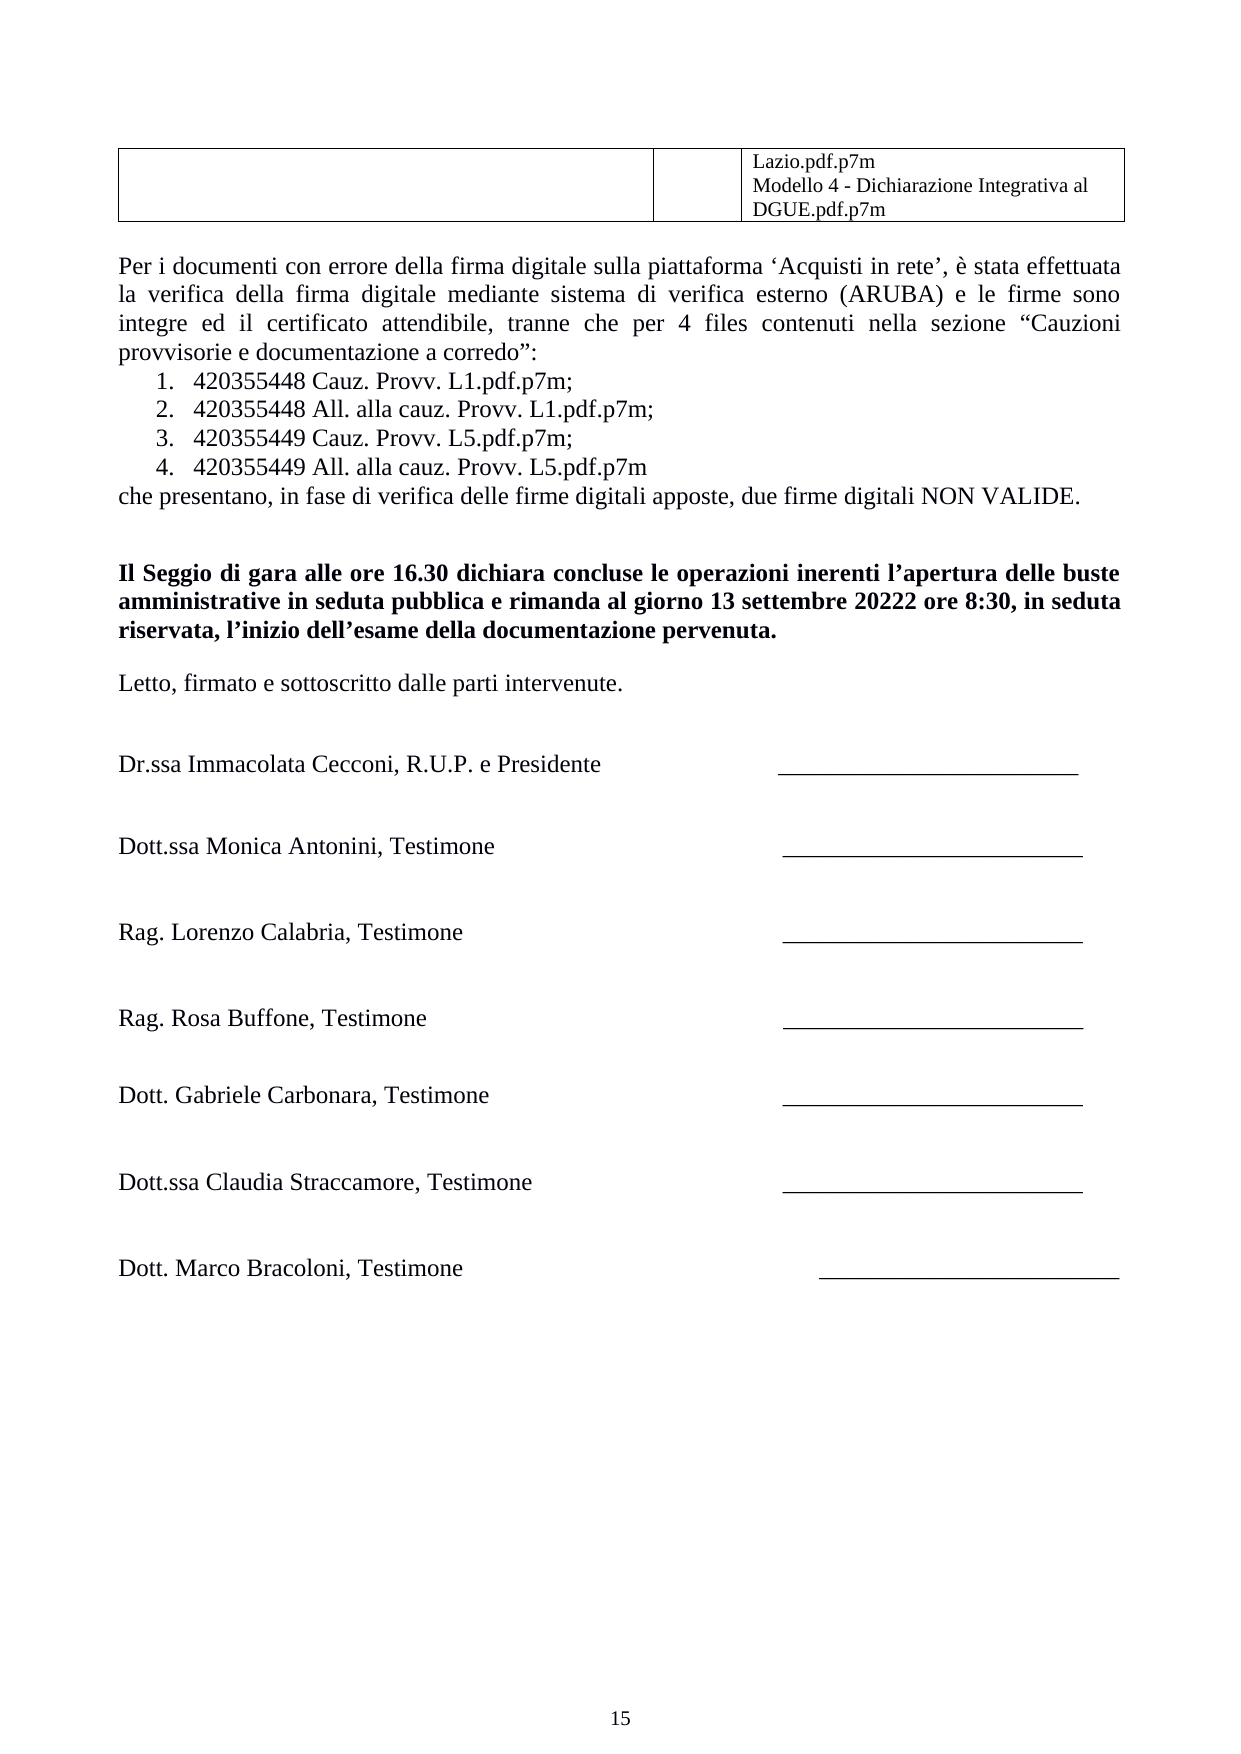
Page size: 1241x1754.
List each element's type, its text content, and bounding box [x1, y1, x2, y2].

text Per i documenti con errore della firma digitale sulla piattaforma ‘Acquisti in rete’, è stata effettuata la verifica della firma digitale mediante sistema di verifica esterno (ARUBA) e le firme sono integre ed il certificato attendibile, tranne che per 4 files contenuti nella sezione “Cauzioni provvisorie e documentazione a corredo”: [118, 251, 1122, 366]
text Dott. Gabriele Carbonara, Testimone ________________________ [118, 1080, 1122, 1109]
text Dott. Marco Bracoloni, Testimone ________________________ [118, 1253, 1122, 1282]
table_cell 2 [654, 149, 741, 221]
text Letto, firmato e sottoscritto dalle parti intervenute. [118, 668, 1122, 697]
text Dott.ssa Monica Antonini, Testimone ________________________ [118, 831, 1122, 860]
text Dott.ssa Claudia Straccamore, Testimone ________________________ [118, 1167, 1122, 1195]
text che presentano, in fase di verifica delle firme digitali apposte, due firme digitali NON VALIDE. [118, 481, 1122, 509]
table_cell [119, 149, 653, 221]
list 420355448 Cauz. Provv. L1.pdf.p7m; [156, 366, 1122, 394]
text Rag. Lorenzo Calabria, Testimone ________________________ [118, 917, 1122, 946]
list 420355449 Cauz. Provv. L5.pdf.p7m; [156, 423, 1122, 452]
list 420355448 All. alla cauz. Provv. L1.pdf.p7m; [156, 394, 1122, 423]
text Rag. Rosa Buffone, Testimone ________________________ [118, 1003, 1122, 1032]
text Il Seggio di gara alle ore 16.30 dichiara concluse le operazioni inerenti l’apertura delle buste amministrative in seduta pubblica e rimanda al giorno 13 settembre 20222 ore 8:30, in seduta riservata, l’inizio dell’esame della documentazione pervenuta. [118, 558, 1122, 644]
list 420355449 All. alla cauz. Provv. L5.pdf.p7m [156, 452, 1122, 481]
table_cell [742, 149, 1124, 221]
text Dr.ssa Immacolata Cecconi, R.U.P. e Presidente ________________________ [118, 749, 1122, 778]
